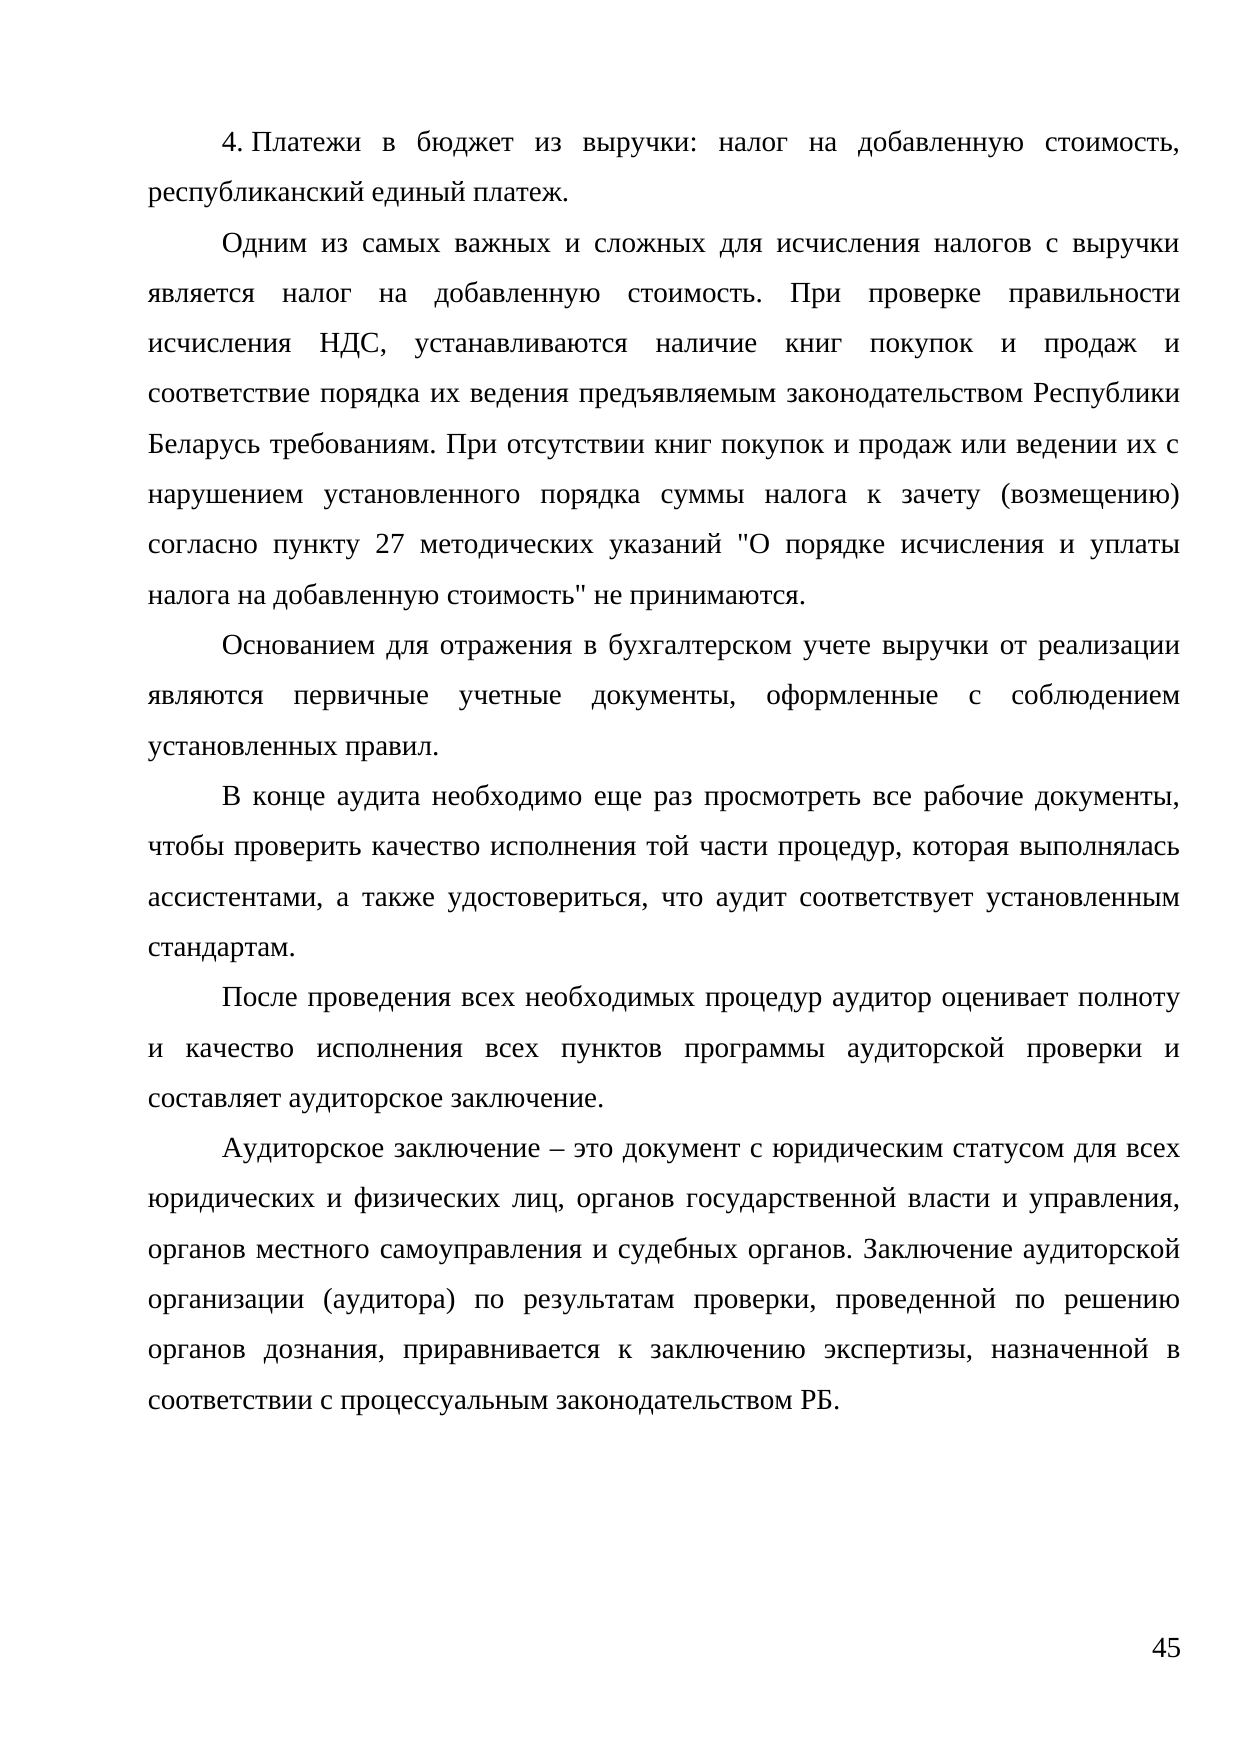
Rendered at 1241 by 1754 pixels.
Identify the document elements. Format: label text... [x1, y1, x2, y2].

text Основанием для отражения в бухгалтерском учете выручки от реализации являются первичные учетные документы, оформленные с соблюдением установленных правил. [148, 627, 1181, 761]
text Аудиторское заключение – это документ с юридическим статусом для всех юридических и физических лиц, органов государственной власти и управления, органов местного самоуправления и судебных органов. Заключение аудиторской организации (аудитора) по результатам проверки, проведенной по решению органов дознания, приравнивается к заключению экспертизы, назначенной в соответствии с процессуальным законодательством РБ. [148, 1130, 1181, 1415]
text В конце аудита необходимо еще раз просмотреть все рабочие документы, чтобы проверить качество исполнения той части процедур, которая выполнялась ассистентами, а также удостовериться, что аудит соответствует установленным стандартам. [148, 778, 1181, 963]
text Одним из самых важных и сложных для исчисления налогов с выручки является налог на добавленную стоимость. При проверке правильности исчисления НДС, устанавливаются наличие книг покупок и продаж и соответствие порядка их ведения предъявляемым законодательством Республики Беларусь требованиям. При отсутствии книг покупок и продаж или ведении их с нарушением установленного порядка суммы налога к зачету (возмещению) согласно пункту 27 методических указаний "О порядке исчисления и уплаты налога на добавленную стоимость" не принимаются. [148, 225, 1181, 610]
list Платежи в бюджет из выручки: налог на добавленную стоимость, республиканский единый платеж. [148, 124, 1181, 208]
text После проведения всех необходимых процедур аудитор оценивает полноту и качество исполнения всех пунктов программы аудиторской проверки и составляет аудиторское заключение. [148, 979, 1181, 1113]
